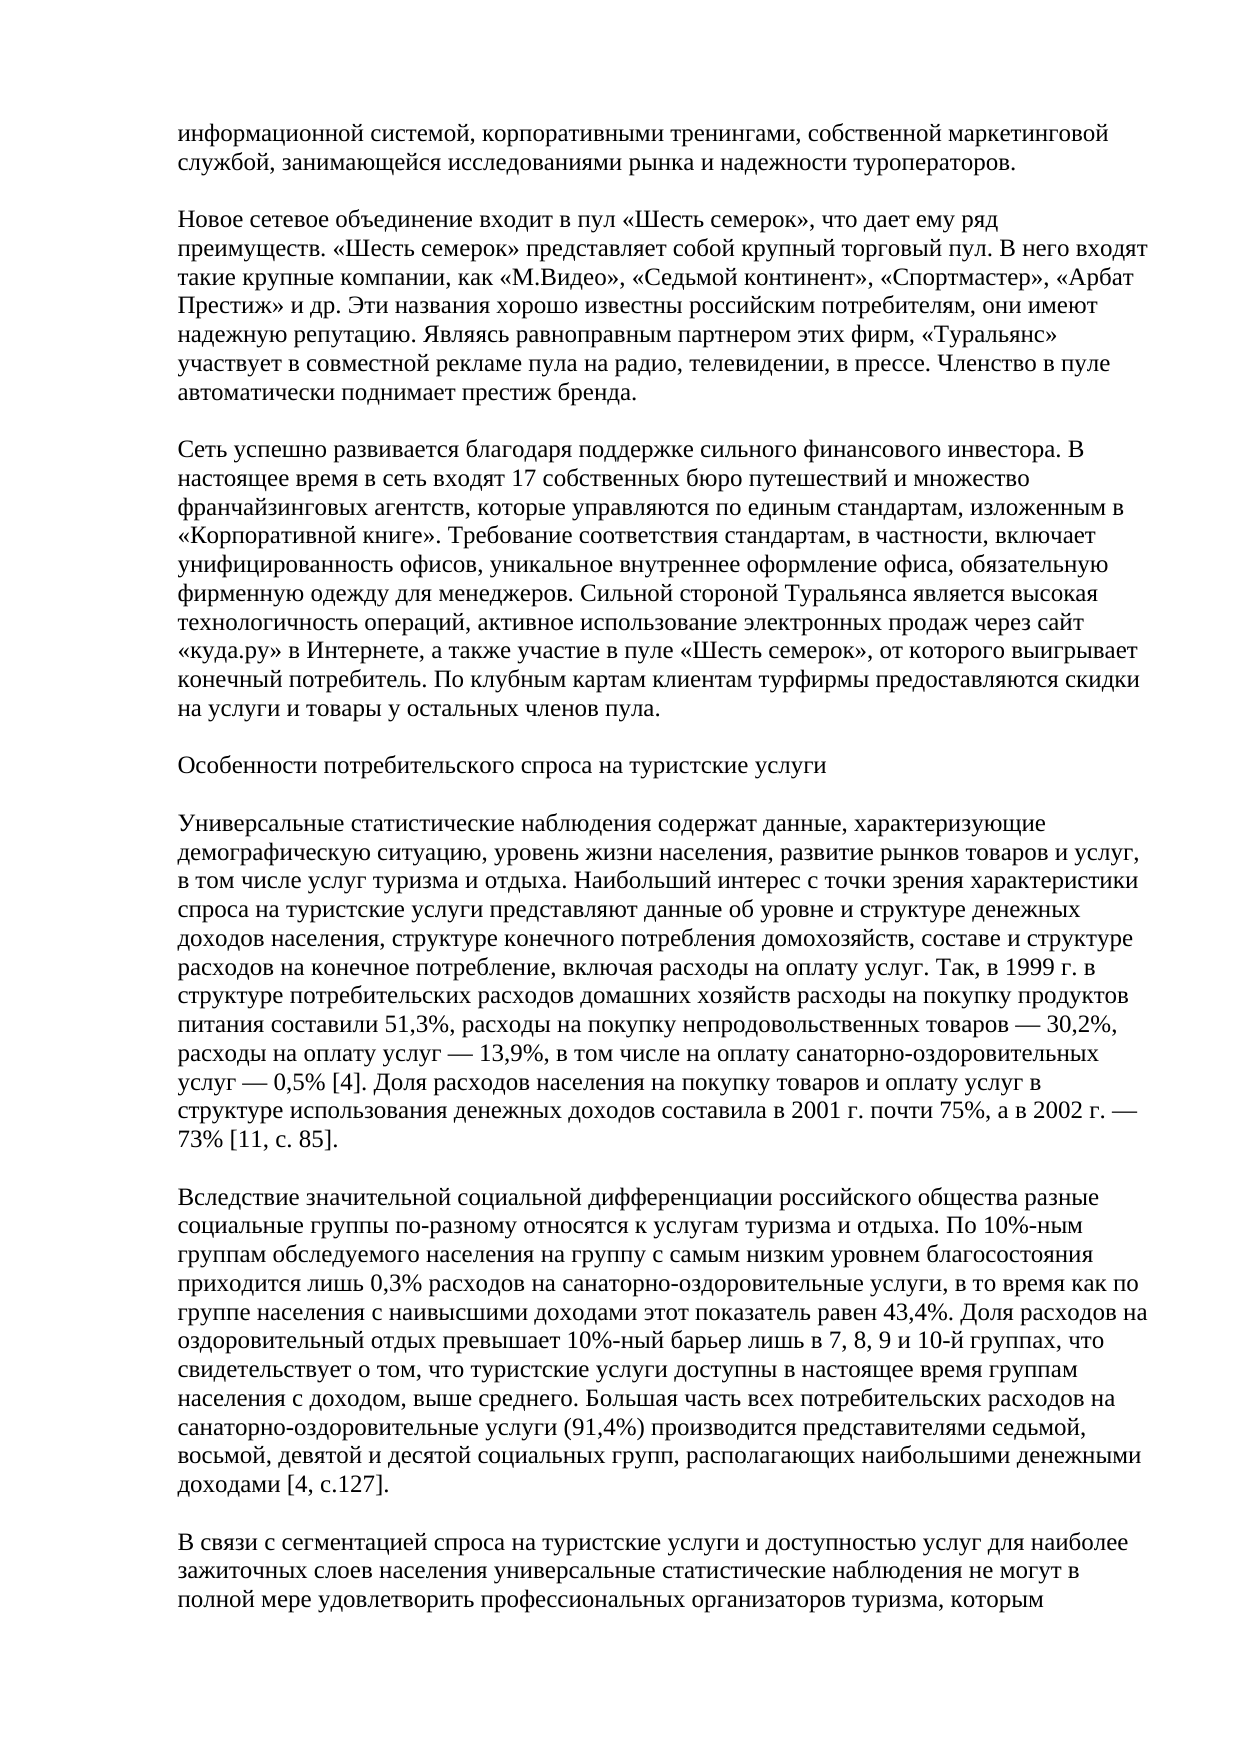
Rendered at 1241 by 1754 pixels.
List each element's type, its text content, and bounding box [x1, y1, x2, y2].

text Универсальные статистические наблюдения содержат данные, характеризующие демографическую ситуацию, уровень жизни населения, развитие рынков товаров и услуг, в том числе услуг туризма и отдыха. Наибольший интерес с точки зрения характеристики спроса на туристские услуги представляют данные об уровне и структуре денежных доходов населения, структуре конечного потребления домохозяйств, составе и структуре расходов на конечное потребление, включая расходы на оплату услуг. Так, в 1999 г. в структуре потребительских расходов домашних хозяйств расходы на покупку продуктов питания составили 51,3%, расходы на покупку непродовольственных товаров — 30,2%, расходы на оплату услуг — 13,9%, в том числе на оплату санаторно-оздоровительных услуг — 0,5% [4]. Доля расходов населения на покупку товаров и оплату услуг в структуре использования денежных доходов составила в 2001 г. почти 75%, а в 2002 г. — 73% [11, с. 85]. [177, 808, 1152, 1153]
text Сеть успешно развивается благодаря поддержке сильного финансового инвестора. В настоящее время в сеть входят 17 собственных бюро путешествий и множество франчайзинговых агентств, которые управляются по единым стандартам, изложенным в «Корпоративной книге». Требование соответствия стандартам, в частности, включает унифицированность офисов, уникальное внутреннее оформление офиса, обязательную фирменную одежду для менеджеров. Сильной стороной Туральянса является высокая технологичность операций, активное использование электронных продаж через сайт «куда.ру» в Интернете, а также участие в пуле «Шесть семерок», от которого выигрывает конечный потребитель. По клубным картам клиентам турфирмы предоставляются скидки на услуги и товары у остальных членов пула. [177, 434, 1152, 722]
text Вследствие значительной социальной дифференциации российского общества разные социальные группы по-разному относятся к услугам туризма и отдыха. По 10%-ным группам обследуемого населения на группу с самым низким уровнем благосостояния приходится лишь 0,3% расходов на санаторно-оздоровительные услуги, в то время как по группе населения с наивысшими доходами этот показатель равен 43,4%. Доля расходов на оздоровительный отдых превышает 10%-ный барьер лишь в 7, 8, 9 и 10-й группах, что свидетельствует о том, что туристские услуги доступны в настоящее время группам населения с доходом, выше среднего. Большая часть всех потребительских расходов на санаторно-оздоровительные услуги (91,4%) производится представителями седьмой, восьмой, девятой и десятой социальных групп, располагающих наибольшими денежными доходами [4, с.127]. [177, 1182, 1152, 1498]
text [177, 1527, 1152, 1613]
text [177, 118, 1152, 176]
text Особенности потребительского спроса на туристские услуги [177, 751, 1152, 779]
text Новое сетевое объединение входит в пул «Шесть семерок», что дает ему ряд преимуществ. «Шесть семерок» представляет собой крупный торговый пул. В него входят такие крупные компании, как «М.Видео», «Седьмой континент», «Спортмастер», «Арбат Престиж» и др. Эти названия хорошо известны российским потребителям, они имеют надежную репутацию. Являясь равноправным партнером этих фирм, «Туральянс» участвует в совместной рекламе пула на радио, телевидении, в прессе. Членство в пуле автоматически поднимает престиж бренда. [177, 204, 1152, 406]
